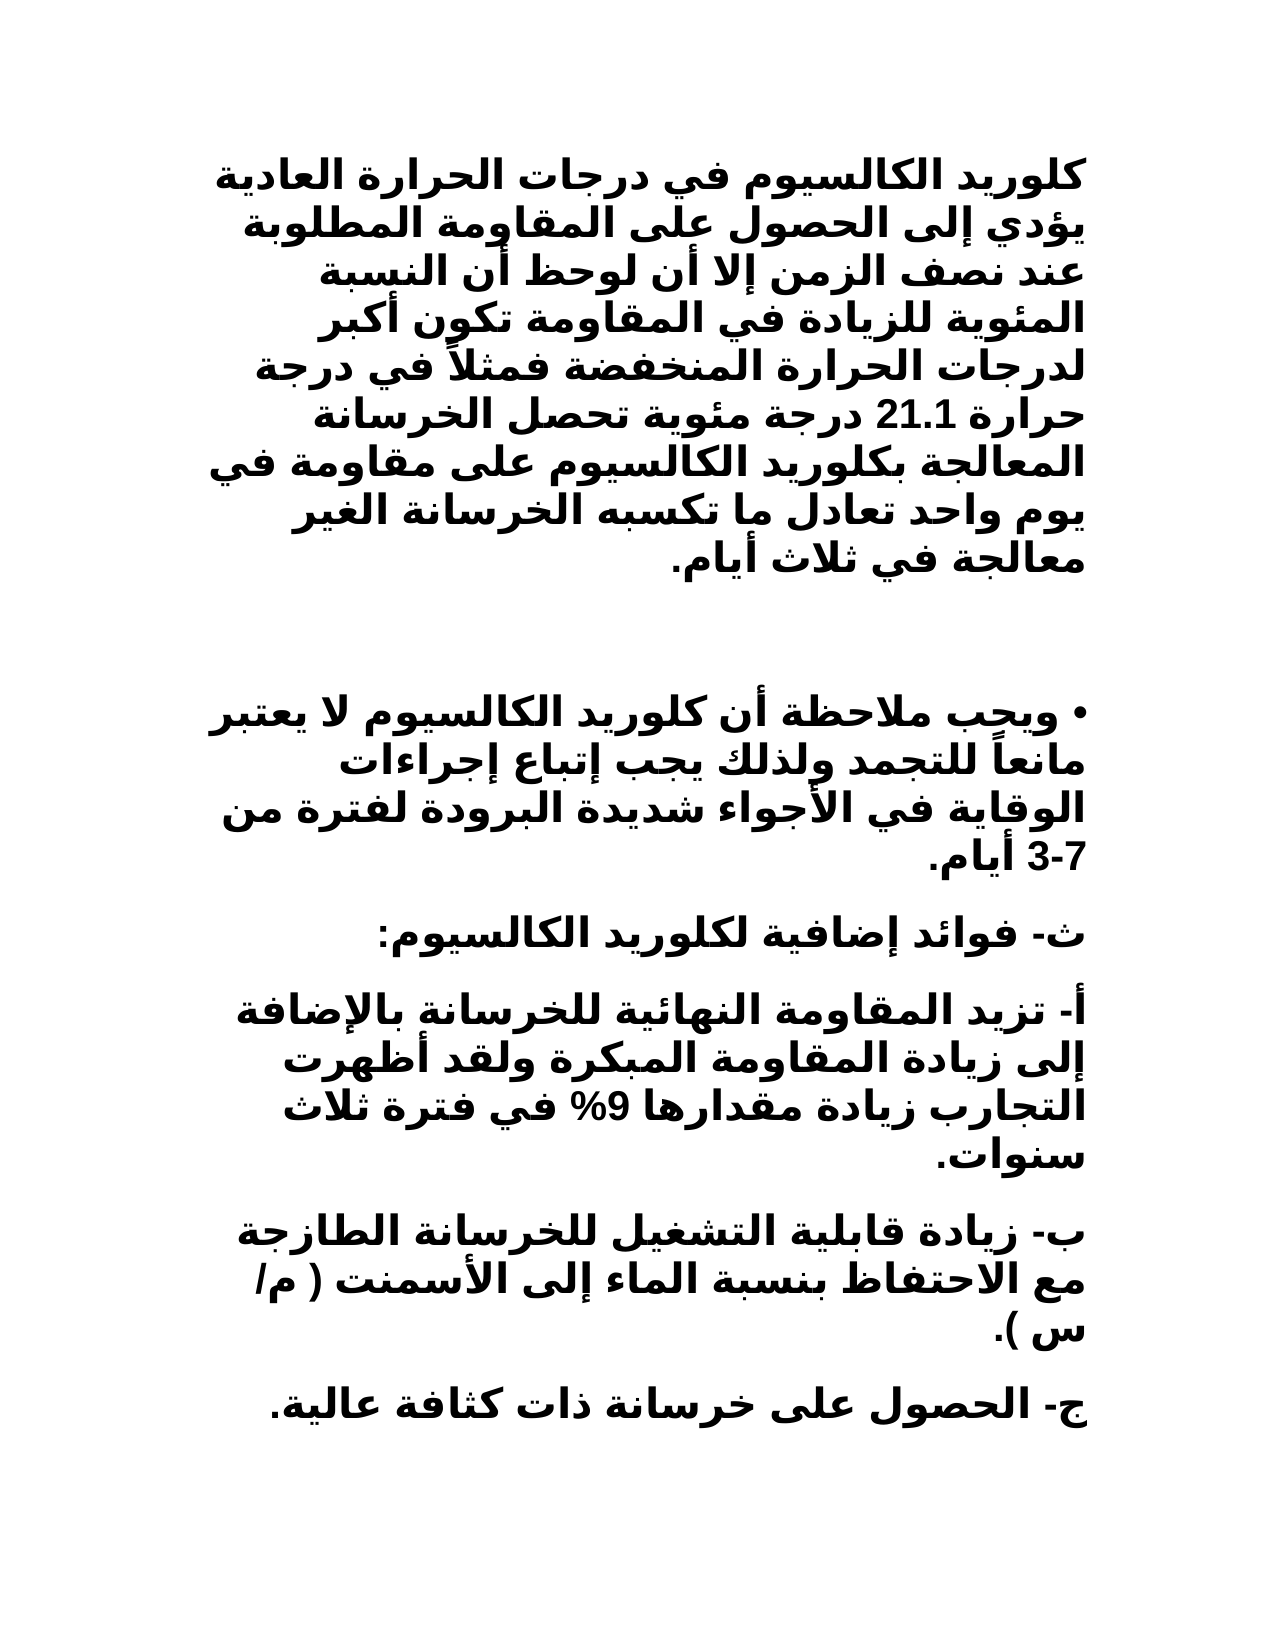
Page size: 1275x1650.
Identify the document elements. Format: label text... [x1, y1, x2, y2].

text • ويجب ملاحظة أن كلوريد الكالسيوم لا يعتبر مانعاً للتجمد ولذلك يجب إتباع إجراءات الوقاية في الأجواء شديدة البرودة لفترة من 7-3 أيام. [187, 687, 1087, 879]
text ‌أ- تزيد المقاومة النهائية للخرسانة بالإضافة إلى زيادة المقاومة المبكرة ولقد أظهرت التجارب زيادة مقدارها 9% في فترة ثلاث سنوات. [187, 985, 1087, 1177]
text ‌ب- زيادة قابلية التشغيل للخرسانة الطازجة مع الاحتفاظ بنسبة الماء إلى الأسمنت ( م/ س ). [187, 1206, 1087, 1350]
text ث‌- فوائد إضافية لكلوريد الكالسيوم: [187, 908, 1087, 956]
text ‌ج- الحصول على خرسانة ذات كثافة عالية. [187, 1379, 1087, 1427]
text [187, 150, 1087, 581]
